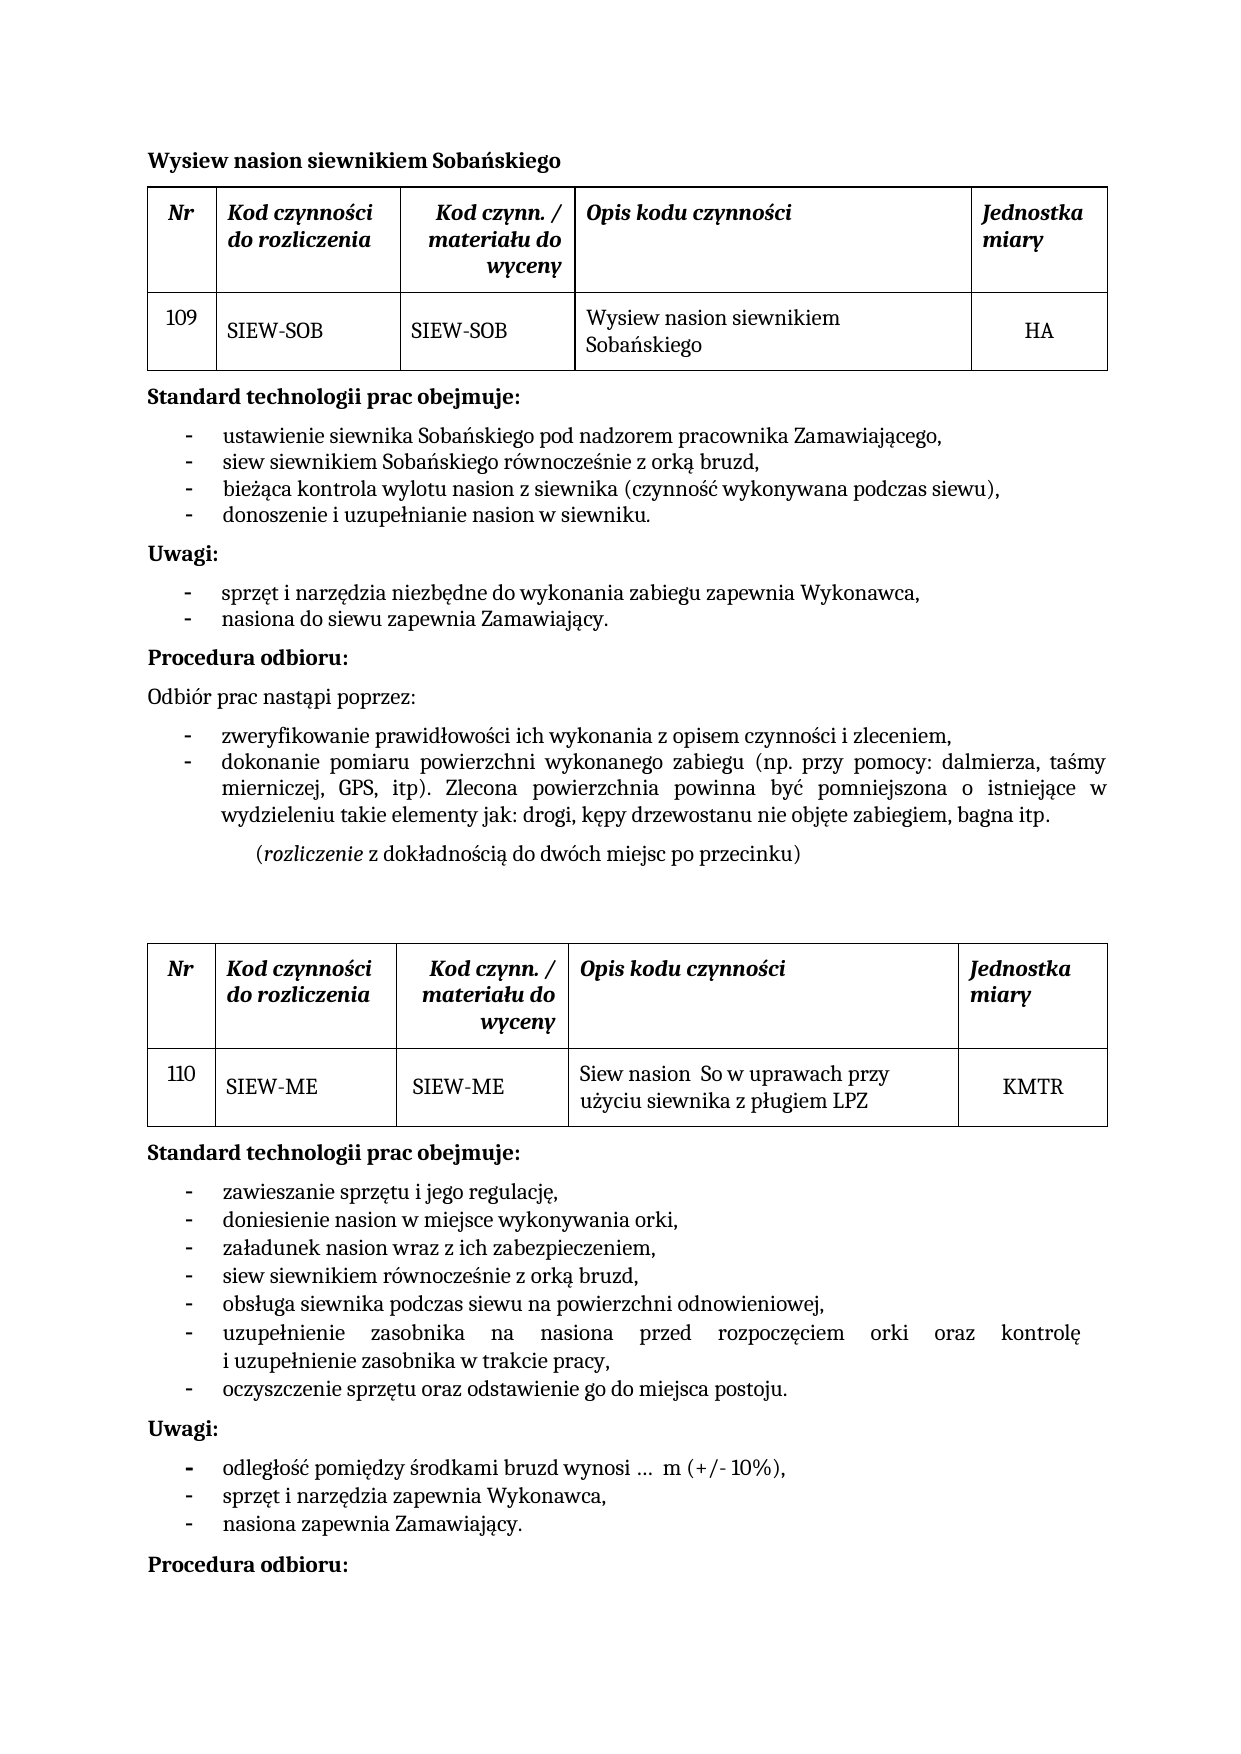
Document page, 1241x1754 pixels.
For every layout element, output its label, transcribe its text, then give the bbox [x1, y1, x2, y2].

list ustawienie siewnika Sobańskiego pod nadzorem pracownika Zamawiającego, [185, 423, 1107, 449]
list uzupełnienie zasobnika na nasiona przed rozpoczęciem orki oraz kontrolę i uzupełnienie zasobnika w trakcie pracy, [185, 1319, 1107, 1374]
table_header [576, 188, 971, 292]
list sprzęt i narzędzia niezbędne do wykonania zabiegu zapewnia Wykonawca, [184, 579, 1107, 606]
text Uwagi: [148, 541, 1107, 567]
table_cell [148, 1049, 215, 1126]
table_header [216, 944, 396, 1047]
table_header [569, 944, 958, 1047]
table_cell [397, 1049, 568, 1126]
text (rozliczenie z dokładnością do dwóch miejsc po przecinku) [181, 840, 1107, 867]
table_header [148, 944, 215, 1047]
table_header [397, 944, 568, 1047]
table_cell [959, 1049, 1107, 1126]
text Standard technologii prac obejmuje: [148, 384, 1107, 410]
list nasiona do siewu zapewnia Zamawiający. [184, 606, 1107, 632]
list donoszenie i uzupełnianie nasion w siewniku. [185, 502, 1107, 528]
list odległość pomiędzy środkami bruzd wynosi … m (+/- 10%), [185, 1455, 1107, 1481]
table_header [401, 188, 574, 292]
list obsługa siewnika podczas siewu na powierzchni odnowieniowej, [185, 1291, 1107, 1317]
text Uwagi: [148, 1416, 1107, 1442]
list nasiona zapewnia Zamawiający. [185, 1511, 1107, 1538]
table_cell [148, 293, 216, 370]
list dokonanie pomiaru powierzchni wykonanego zabiegu (np. przy pomocy: dalmierza, taśmy mierniczej, GPS, itp). Zlecona powierzchnia powinna być pomniejszona o istniejące w wydzieleniu takie elementy jak: drogi, kępy drzewostanu nie objęte zabiegiem, bagna itp. [184, 749, 1107, 828]
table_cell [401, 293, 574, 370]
text Procedura odbioru: [148, 1552, 1107, 1578]
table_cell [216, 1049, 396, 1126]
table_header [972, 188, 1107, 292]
text Standard technologii prac obejmuje: [148, 1140, 1107, 1166]
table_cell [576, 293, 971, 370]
list zawieszanie sprzętu i jego regulację, [185, 1179, 1107, 1205]
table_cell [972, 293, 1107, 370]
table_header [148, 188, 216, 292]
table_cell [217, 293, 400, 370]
list siew siewnikiem Sobańskiego równocześnie z orką bruzd, [185, 449, 1107, 475]
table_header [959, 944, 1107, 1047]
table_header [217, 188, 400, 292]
list oczyszczenie sprzętu oraz odstawienie go do miejsca postoju. [185, 1376, 1107, 1402]
text Procedura odbioru: [148, 645, 1107, 671]
text Odbiór prac nastąpi poprzez: [148, 683, 1107, 710]
list zweryfikowanie prawidłowości ich wykonania z opisem czynności i zleceniem, [184, 722, 1107, 749]
list siew siewnikiem równocześnie z orką bruzd, [185, 1263, 1107, 1289]
list sprzęt i narzędzia zapewnia Wykonawca, [185, 1483, 1107, 1509]
text Wysiew nasion siewnikiem Sobańskiego [148, 148, 1107, 174]
list załadunek nasion wraz z ich zabezpieczeniem, [185, 1235, 1107, 1261]
list doniesienie nasion w miejsce wykonywania orki, [185, 1207, 1107, 1233]
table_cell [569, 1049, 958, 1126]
list bieżąca kontrola wylotu nasion z siewnika (czynność wykonywana podczas siewu), [185, 475, 1107, 502]
